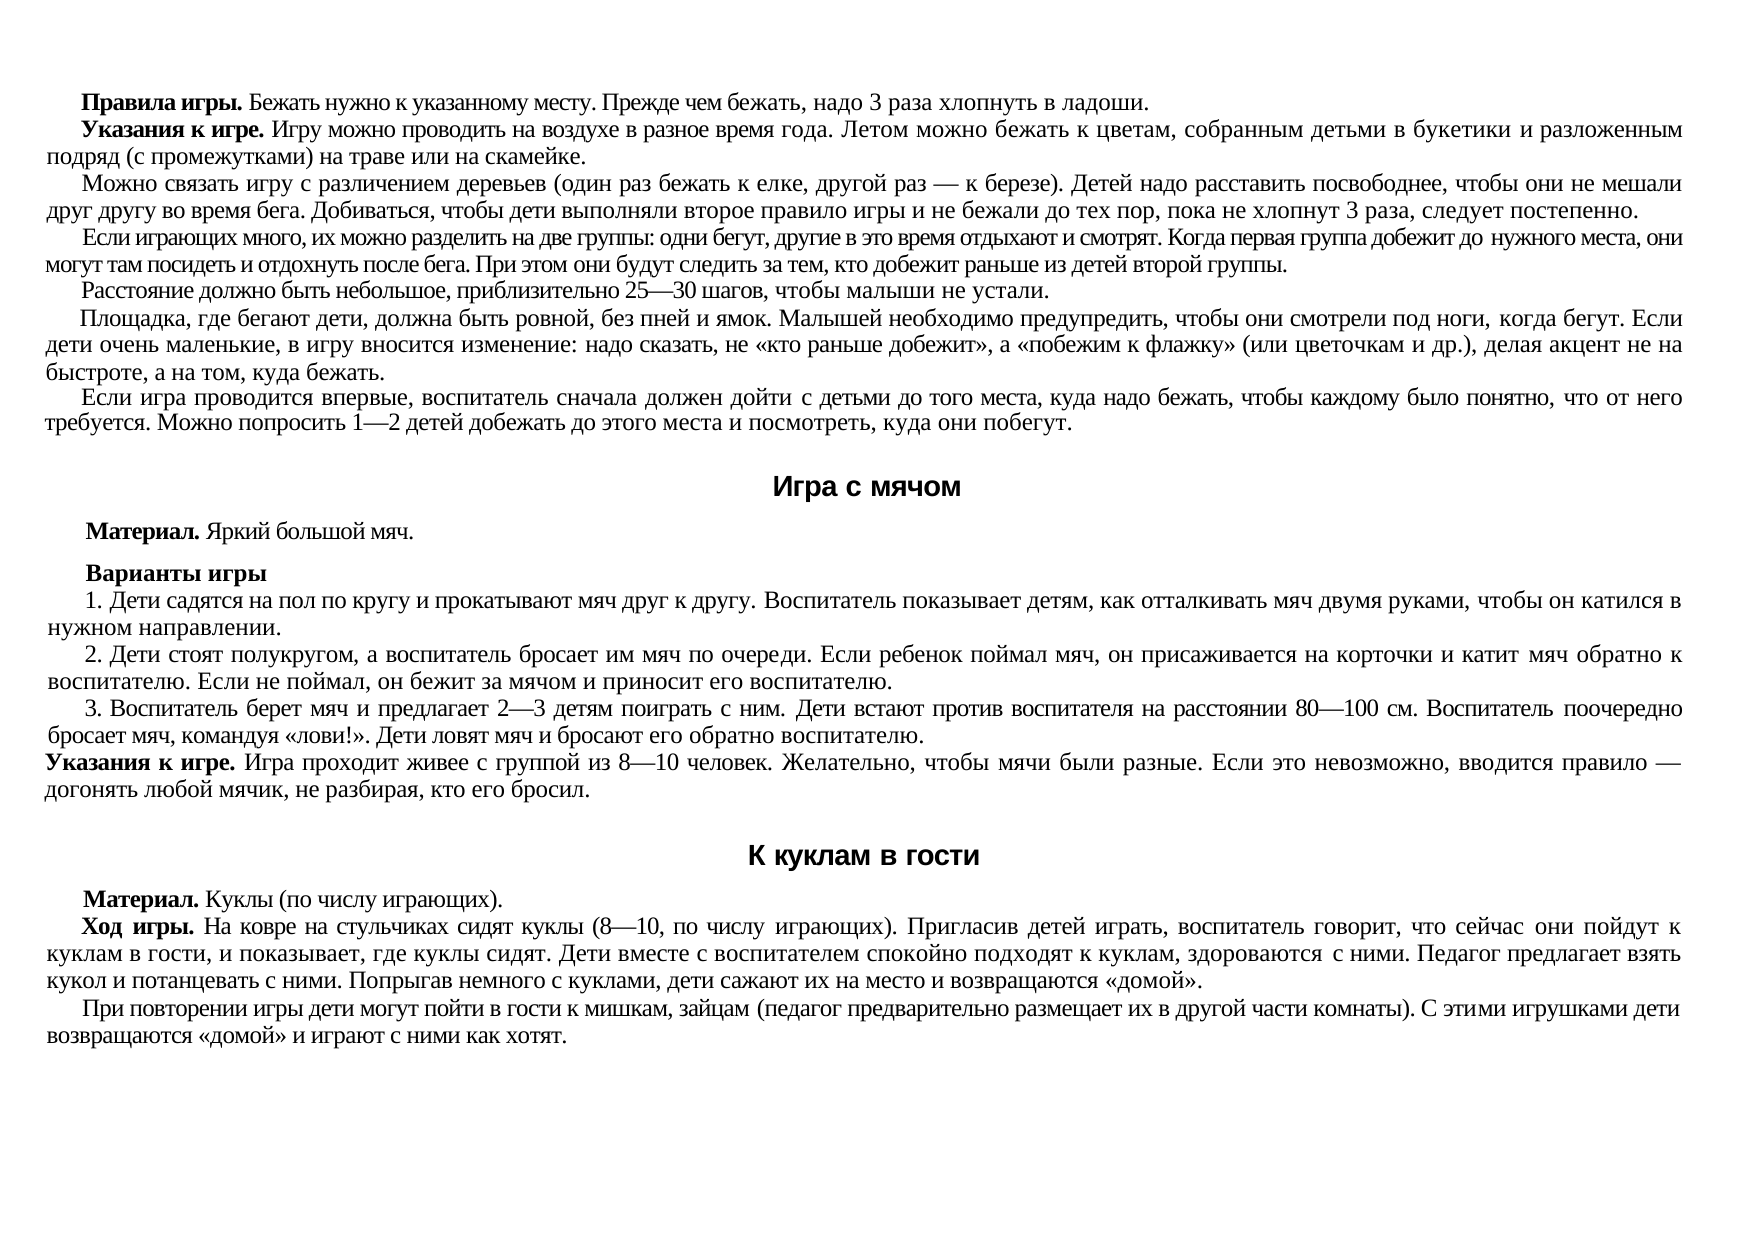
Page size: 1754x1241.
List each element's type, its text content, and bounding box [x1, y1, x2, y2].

list Воспитатель берет мяч и предлагает 2—3 детям поиграть с ним. Дети встают против воспитателя на расстоянии 80—100 см. Воспитатель поочередно бросает мяч, командуя «лови!». Дети ловят мяч и бросают его обратно воспитателю. [47, 695, 1683, 749]
text Указания к игре. Игра проходит живее с группой из 8—10 человек. Желательно, чтобы мячи были разные. Если это невозможно, вводится правило — догонять любой мячик, не разбирая, кто его бросил. [44, 749, 1681, 803]
text Правила игры. Бежать нужно к указанному месту. Прежде чем бежать, надо 3 раза хлопнуть в ладоши. [46, 88, 1682, 116]
text Варианты игры [85, 560, 1315, 587]
text К куклам в гости [45, 838, 1683, 872]
list Дети стоят полукругом, а воспитатель бросает им мяч по очереди. Если ребенок поймал мяч, он присаживается на корточки и катит мяч обратно к воспитателю. Если не поймал, он бежит за мячом и приносит его воспитателю. [47, 641, 1683, 695]
text Игра с мячом [51, 469, 1683, 503]
text Можно связать игру с различением деревьев (один раз бежать к елке, другой раз — к березе). Детей надо расставить посвободнее, чтобы они не мешали друг другу во время бега. Добиваться, чтобы дети выполняли второе правило игры и не бежали до тех пор, пока не хлопнут 3 раза, следует постепенно. [46, 169, 1683, 223]
text Площадка, где бегают дети, должна быть ровной, без пней и ямок. Малышей необходимо предупредить, чтобы они смотрели под ноги, когда бегут. Если дети очень маленькие, в игру вносится изменение: надо сказать, не «кто раньше добежит», а «побежим к флажку» (или цветочкам и др.), делая акцент не на быстроте, а на том, куда бежать. [45, 304, 1683, 385]
text При повторении игры дети могут пойти в гости к мишкам, зайцам (педагог предварительно размещает их в другой части комнаты). С этими игрушками дети возвращаются «домой» и играют с ними как хотят. [46, 995, 1680, 1049]
text Ход игры. На ковре на стульчиках сидят куклы (8—10, по числу играющих). Пригласив детей играть, воспитатель говорит, что сейчас они пойдут к куклам в гости, и показывает, где куклы сидят. Дети вместе с воспитателем спокойно подходят к куклам, здороваются с ними. Педагог предлагает взять кукол и потанцевать с ними. Попрыгав немного с куклами, дети сажают их на место и возвращаются «домой». [46, 913, 1681, 994]
text Указания к игре. Игру можно проводить на воздухе в разное время года. Летом можно бежать к цветам, собранным детьми в букетики и разложенным подряд (с промежутками) на траве или на скамейке. [46, 116, 1683, 169]
text Материал. Куклы (по числу играющих). [83, 886, 1683, 913]
text Если игра проводится впервые, воспитатель сначала должен дойти с детьми до того места, куда надо бежать, чтобы каждому было понятно, что от него требуется. Можно попросить 1—2 детей добежать до этого места и посмотреть, куда они побегут. [44, 385, 1683, 435]
text Расстояние должно быть небольшое, приблизительно 25—30 шагов, чтобы малыши не устали. [46, 277, 1682, 304]
list Дети садятся на пол по кругу и прокатывают мяч друг к другу. Воспитатель показывает детям, как отталкивать мяч двумя руками, чтобы он катился в нужном направлении. [47, 587, 1682, 641]
text Материал. Яркий большой мяч. [85, 518, 1315, 545]
text Если играющих много, их можно разделить на две группы: одни бегут, другие в это время отдыхают и смотрят. Когда первая группа добежит до нужного места, они могут там посидеть и отдохнуть после бега. При этом они будут следить за тем, кто добежит раньше из детей второй группы. [45, 223, 1683, 277]
